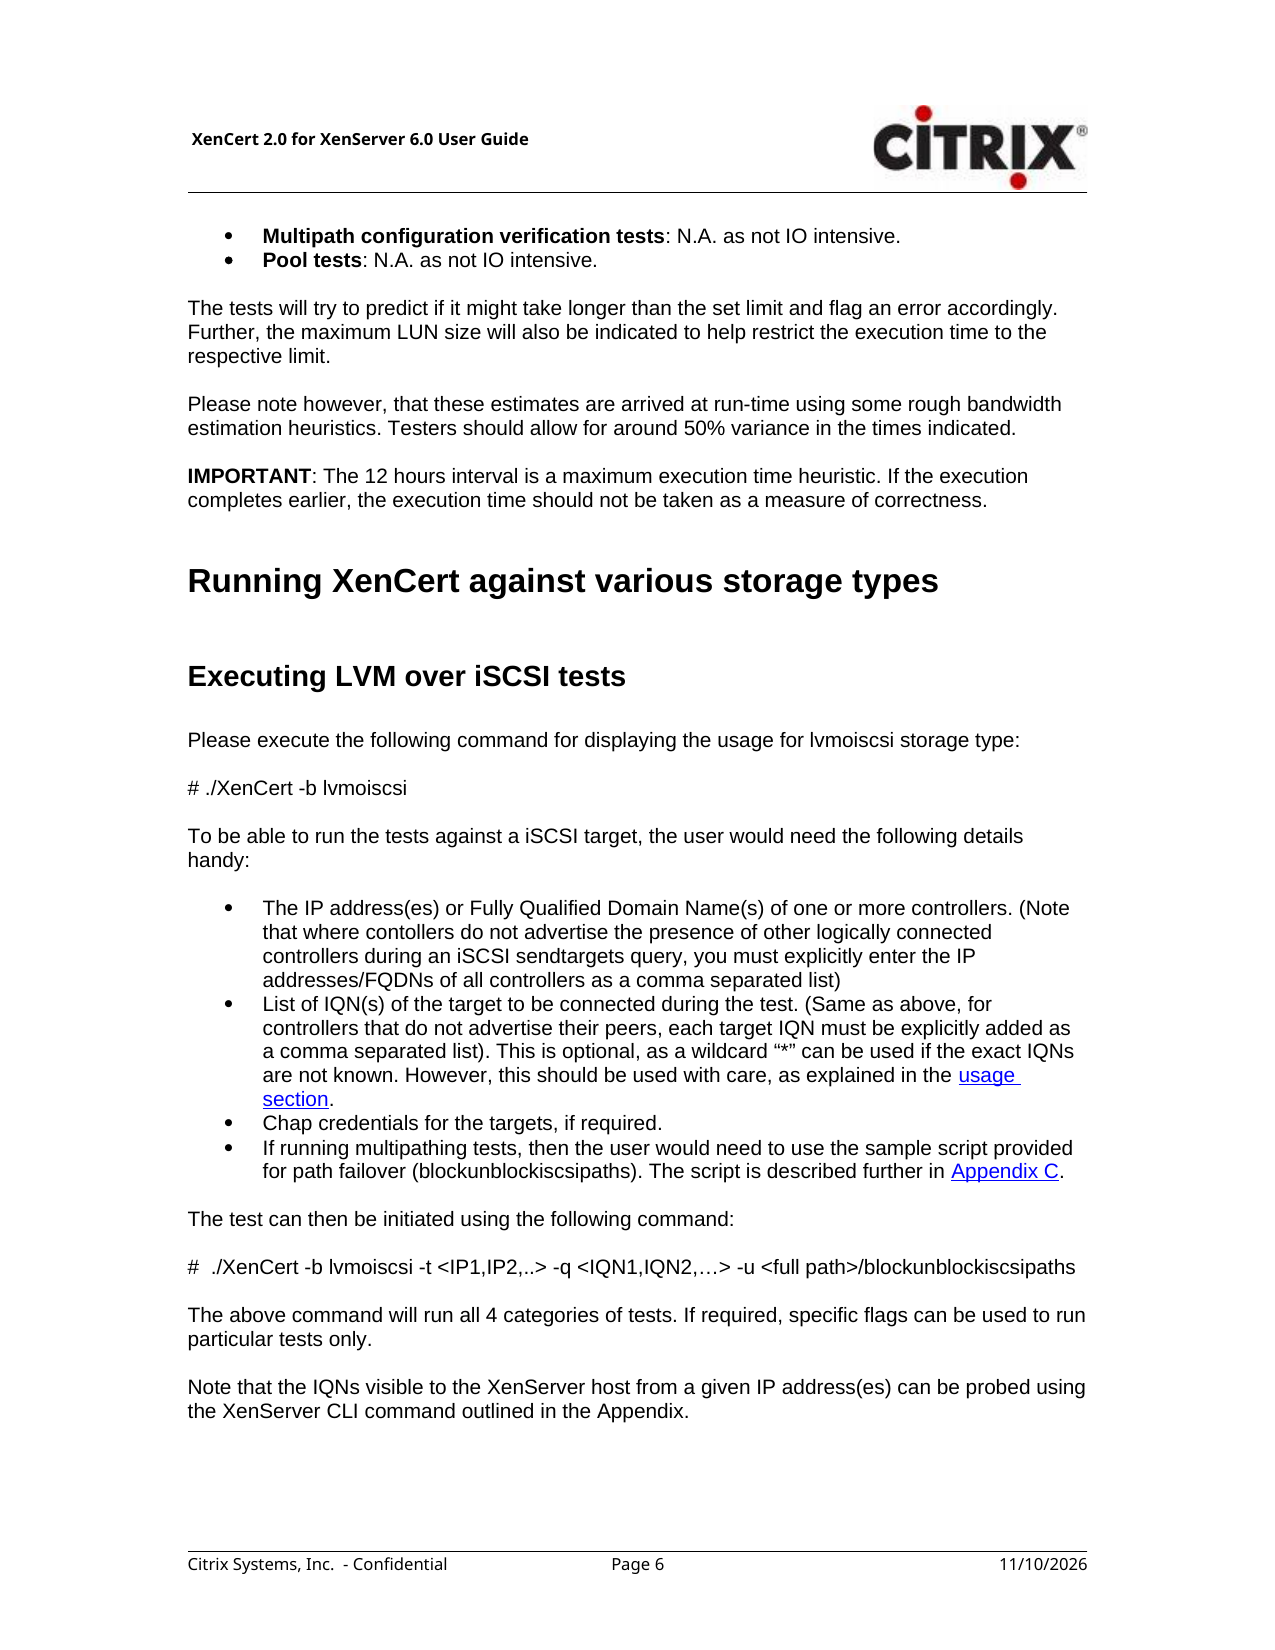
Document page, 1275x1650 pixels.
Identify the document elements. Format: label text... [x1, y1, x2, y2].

text To be able to run the tests against a iSCSI target, the user would need the following details handy: [187, 823, 1087, 871]
text IMPORTANT: The 12 hours interval is a maximum execution time heuristic. If the execution completes earlier, the execution time should not be taken as a measure of correctness. [187, 464, 1087, 512]
list The IP address(es) or Fully Qualified Domain Name(s) of one or more controllers. (Note that where contollers do not advertise the presence of other logically connected controllers during an iSCSI sendtargets query, you must explicitly enter the IP addresses/FQDNs of all controllers as a comma separated list) [225, 895, 1087, 991]
subtitle Executing LVM over iSCSI tests [187, 659, 1087, 693]
text Please execute the following command for displaying the usage for lvmoiscsi storage type: [187, 728, 1087, 752]
list If running multipathing tests, then the user would need to use the sample script provided for path failover (blockunblockiscsipaths). The script is described further in Appendix C. [225, 1135, 1087, 1183]
text The tests will try to predict if it might take longer than the set limit and flag an error accordingly. Further, the maximum LUN size will also be indicated to help restrict the execution time to the respective limit. [187, 296, 1087, 368]
text Please note however, that these estimates are arrived at run-time using some rough bandwidth estimation heuristics. Testers should allow for around 50% variance in the times indicated. [187, 392, 1087, 440]
text Note that the IQNs visible to the XenServer host from a given IP address(es) can be probed using the XenServer CLI command outlined in the Appendix. [187, 1375, 1087, 1423]
list Multipath configuration verification tests: N.A. as not IO intensive. [225, 224, 1087, 248]
text # ./XenCert -b lvmoiscsi [187, 776, 1087, 799]
list Pool tests: N.A. as not IO intensive. [225, 248, 1087, 272]
picture [873, 105, 1088, 190]
list List of IQN(s) of the target to be connected during the test. (Same as above, for controllers that do not advertise their peers, each target IQN must be explicitly added as a comma separated list). This is optional, as a wildcard “*” can be used if the exact IQNs are not known. However, this should be used with care, as explained in the usage section. [225, 991, 1087, 1111]
subtitle Running XenCert against various storage types [187, 561, 1087, 599]
list Chap credentials for the targets, if required. [225, 1111, 1087, 1135]
text # ./XenCert -b lvmoiscsi -t <IP1,IP2,..> -q <IQN1,IQN2,…> -u <full path>/blockunblockiscsipaths [187, 1255, 1087, 1279]
text The above command will run all 4 categories of tests. If required, specific flags can be used to run particular tests only. [187, 1303, 1087, 1351]
text The test can then be initiated using the following command: [187, 1207, 1087, 1231]
